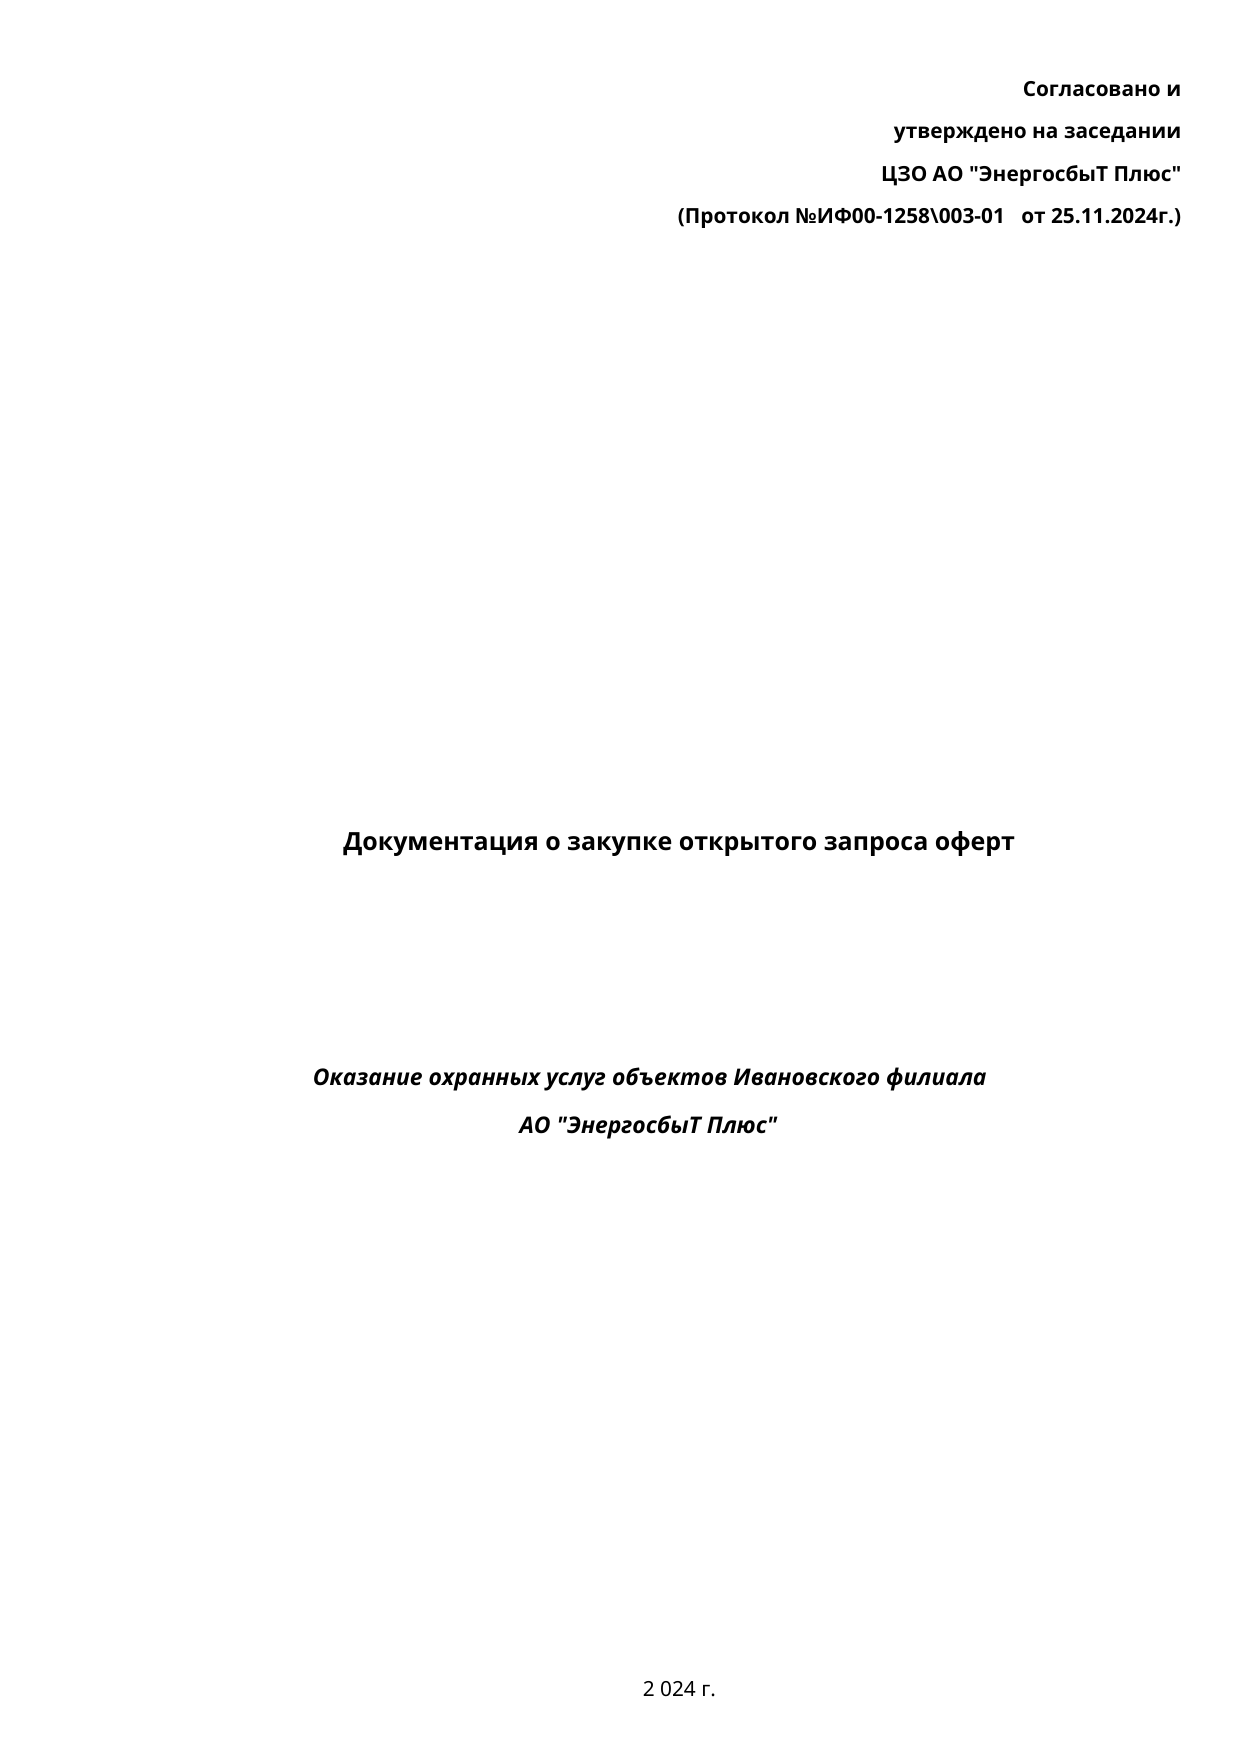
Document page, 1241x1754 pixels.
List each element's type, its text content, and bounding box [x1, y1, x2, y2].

text АО "ЭнергосбыТ Плюс" [118, 1109, 1181, 1140]
text Оказание охранных услуг объектов Ивановского филиала [118, 1061, 1181, 1092]
text Документация о закупке открытого запроса оферт [118, 823, 1181, 857]
text 2 024 г. [118, 1674, 1181, 1702]
text ЦЗО АО "ЭнергосбыТ Плюс" [474, 159, 1181, 187]
text Согласовано и [474, 74, 1181, 102]
text утверждено на заседании [474, 116, 1181, 145]
text (Протокол №ИФ00-1258\003-01 от 25.11.2024г.) [474, 202, 1181, 230]
